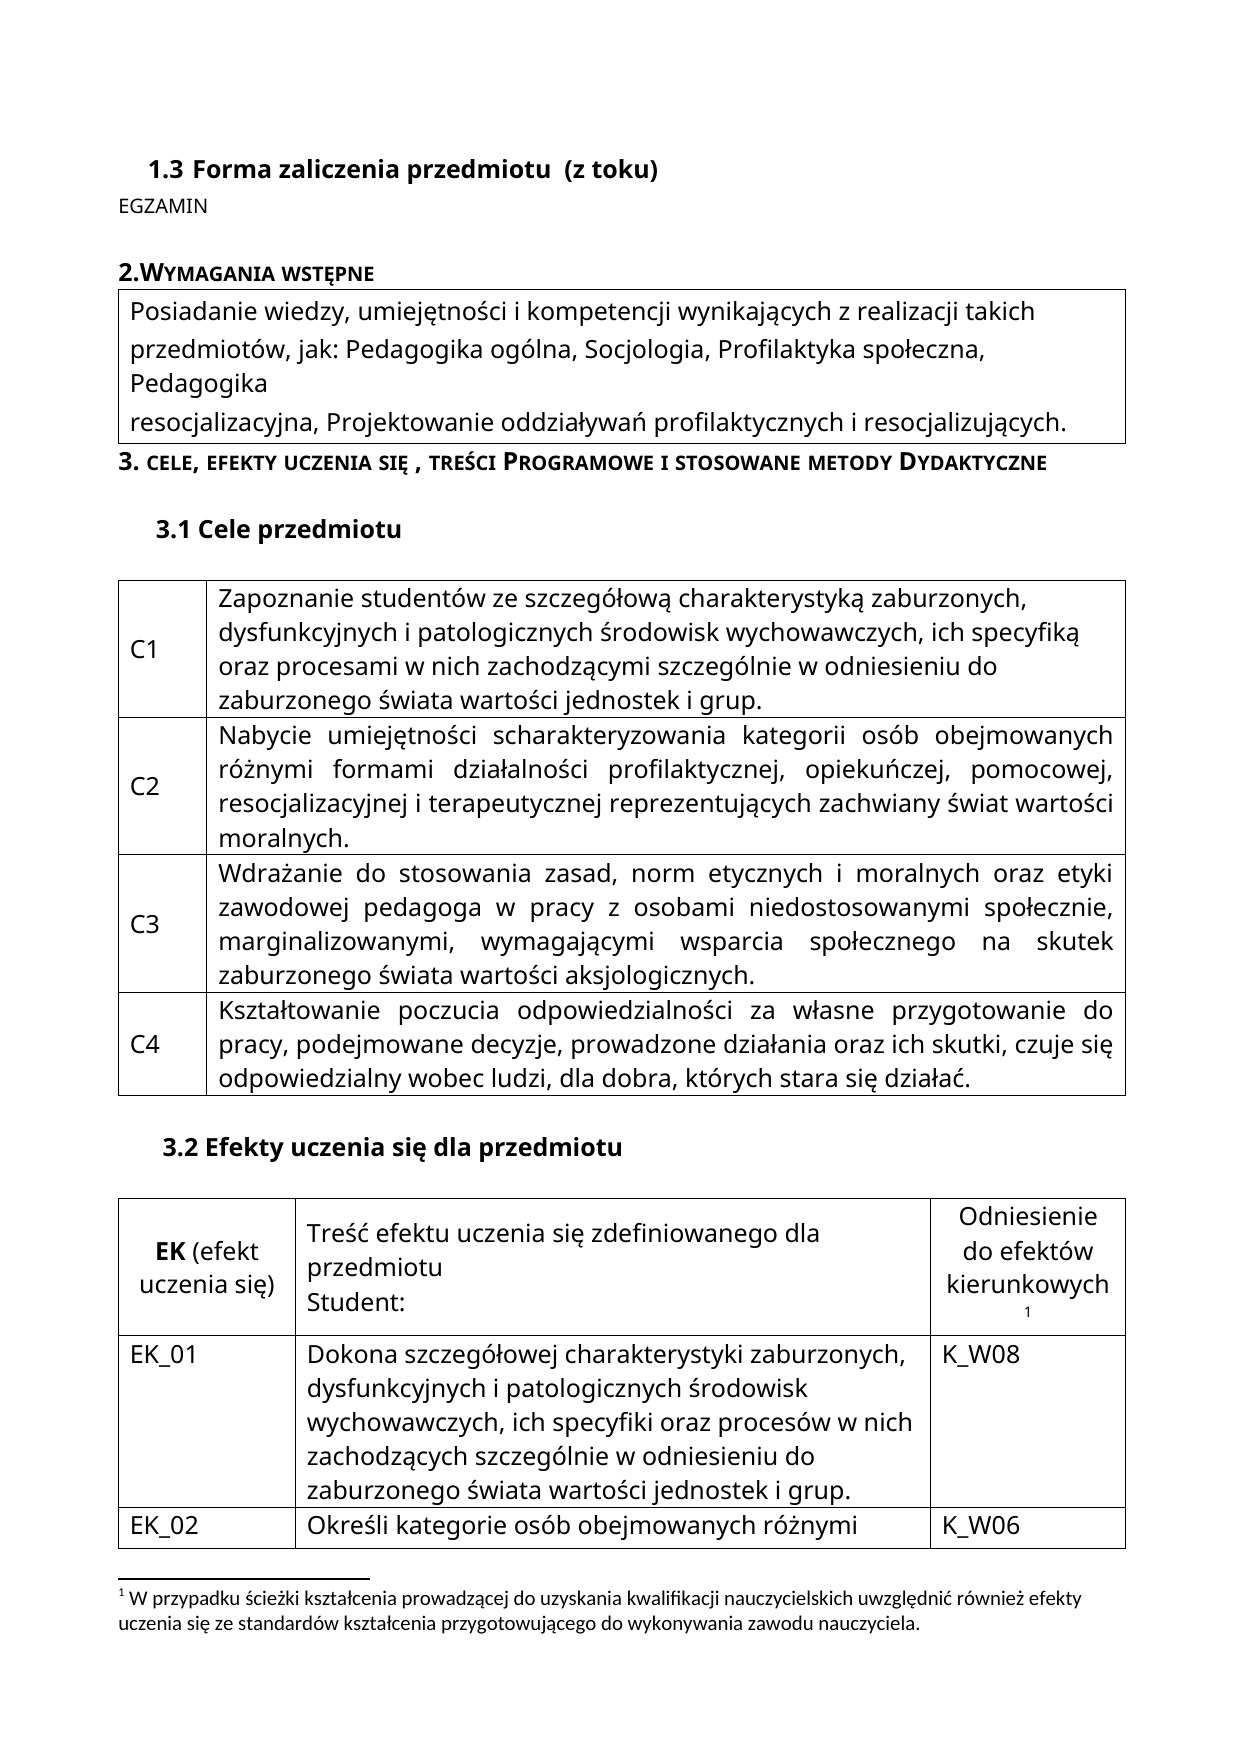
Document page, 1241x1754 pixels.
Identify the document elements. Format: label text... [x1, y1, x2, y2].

text egzamin [118, 186, 1122, 220]
table_cell K_W06 [931, 1508, 1125, 1548]
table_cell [296, 1508, 930, 1548]
text 2.Wymagania wstępne [118, 254, 1122, 288]
table_header EK (efekt uczenia się) [119, 1199, 295, 1335]
text 3.1 Cele przedmiotu [156, 512, 1122, 546]
table_header C1 [119, 581, 206, 717]
text 1.3 Forma zaliczenia przedmiotu (z toku) [148, 152, 1122, 186]
text 3. cele, efekty uczenia się , treści Programowe i stosowane metody Dydaktyczne [118, 444, 1122, 477]
text 3.2 Efekty uczenia się dla przedmiotu [162, 1130, 1122, 1164]
table_cell Dokona szczegółowej charakterystyki zaburzonych, dysfunkcyjnych i patologicznych środowisk wychowawczych, ich specyfiki oraz procesów w nich zachodzących szczególnie w odniesieniu do zaburzonego świata wartości jednostek i grup. [296, 1336, 930, 1507]
table_cell EK_02 [119, 1508, 295, 1548]
table_cell EK_01 [119, 1336, 295, 1507]
table_cell Nabycie umiejętności scharakteryzowania kategorii osób obejmowanych różnymi formami działalności profilaktycznej, opiekuńczej, pomocowej, resocjalizacyjnej i terapeutycznej reprezentujących zachwiany świat wartości moralnych. [207, 718, 1125, 854]
table_cell C4 [119, 993, 206, 1095]
table_header Treść efektu uczenia się zdefiniowanego dla przedmiotu Student: [296, 1199, 930, 1335]
table_cell Wdrażanie do stosowania zasad, norm etycznych i moralnych oraz etyki zawodowej pedagoga w pracy z osobami niedostosowanymi społecznie, marginalizowanymi, wymagającymi wsparcia społecznego na skutek zaburzonego świata wartości aksjologicznych. [207, 855, 1125, 992]
table_header Odniesienie do efektów kierunkowych [931, 1199, 1125, 1335]
table_header Posiadanie wiedzy, umiejętności i kompetencji wynikających z realizacji takich przedmiotów, jak: Pedagogika ogólna, Socjologia, Profilaktyka społeczna, Pedagogika resocjalizacyjna, Projektowanie oddziaływań profilaktycznych i resocjalizujących. [119, 290, 1125, 442]
table_cell C3 [119, 855, 206, 992]
table_cell C2 [119, 718, 206, 854]
table_cell K_W08 [931, 1336, 1125, 1507]
table_cell Kształtowanie poczucia odpowiedzialności za własne przygotowanie do pracy, podejmowane decyzje, prowadzone działania oraz ich skutki, czuje się odpowiedzialny wobec ludzi, dla dobra, których stara się działać. [207, 993, 1125, 1095]
table_header Zapoznanie studentów ze szczegółową charakterystyką zaburzonych, dysfunkcyjnych i patologicznych środowisk wychowawczych, ich specyfiką oraz procesami w nich zachodzącymi szczególnie w odniesieniu do zaburzonego świata wartości jednostek i grup. [207, 581, 1125, 717]
